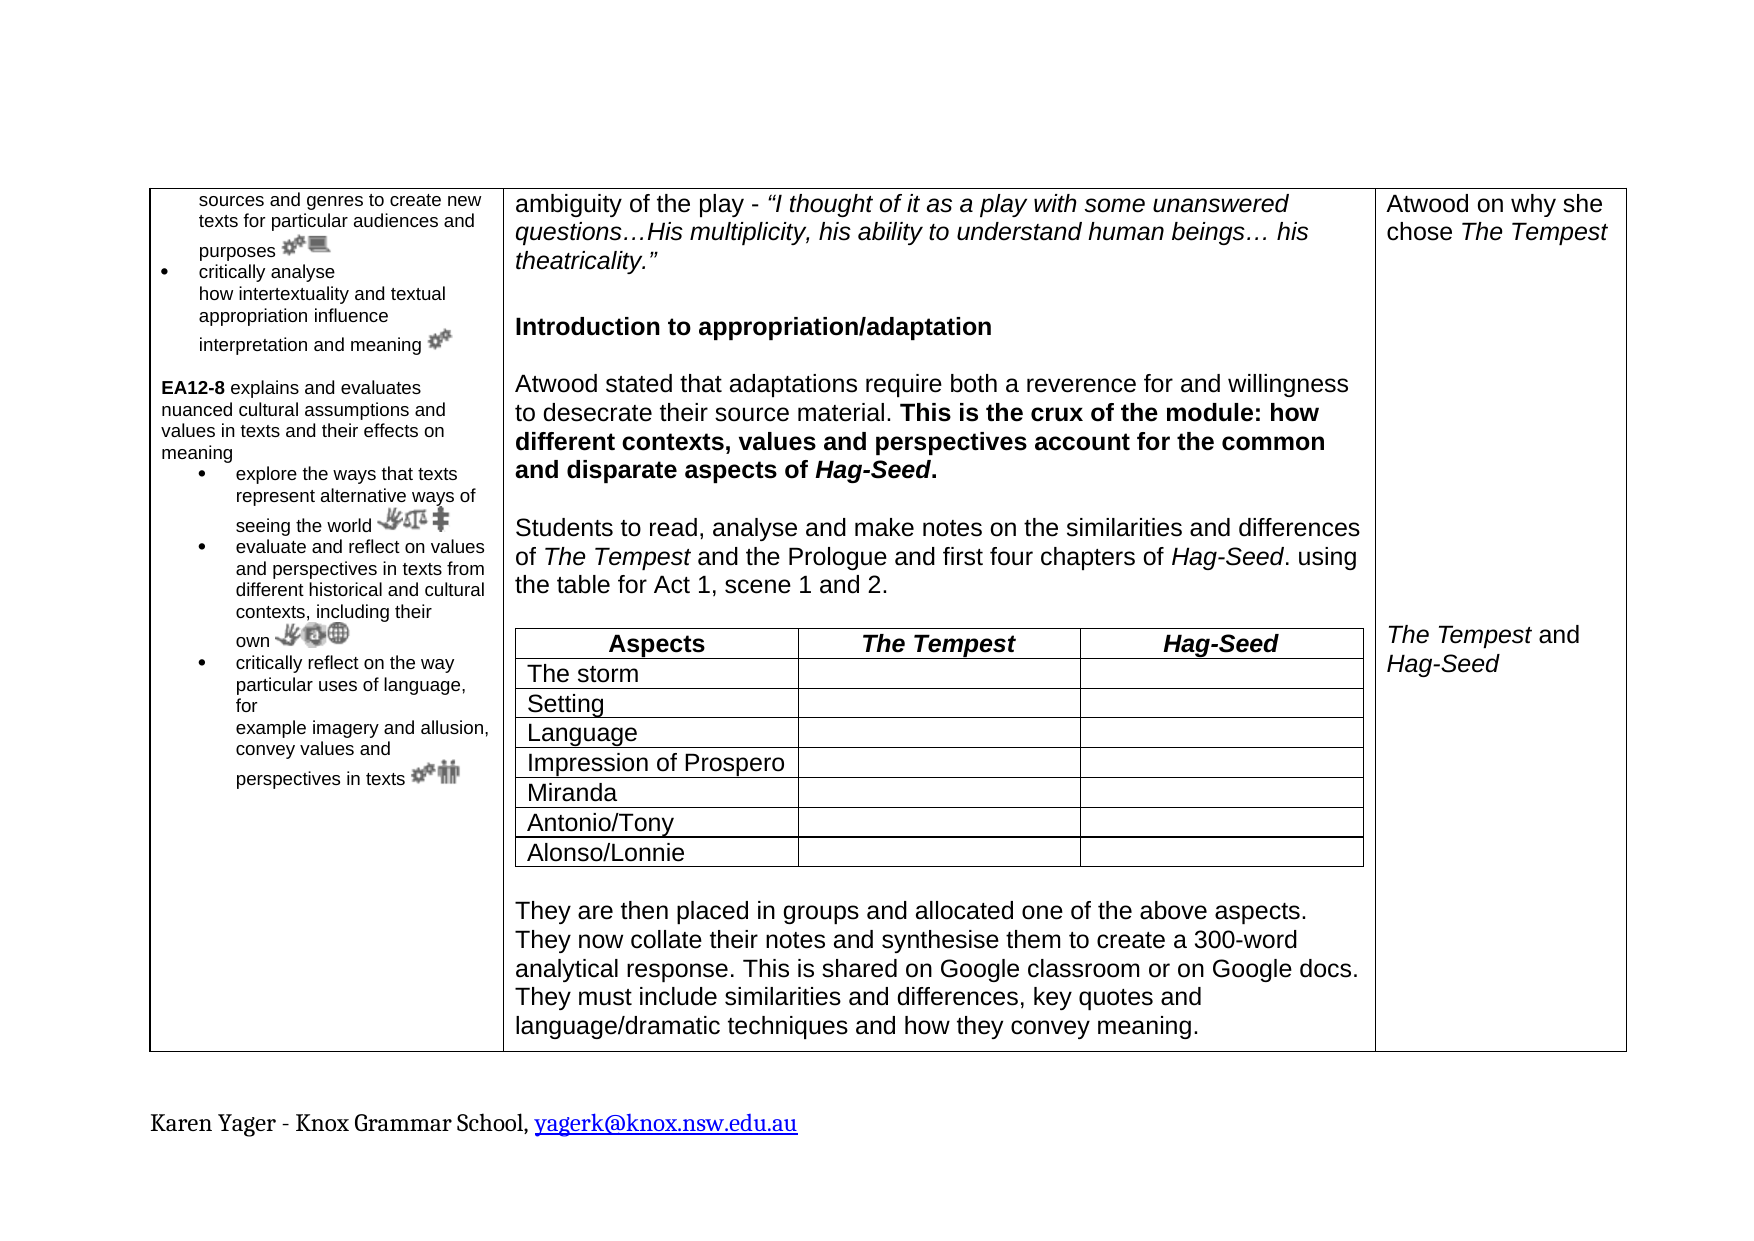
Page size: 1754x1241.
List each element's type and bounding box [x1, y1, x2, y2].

picture [281, 231, 333, 258]
picture [275, 622, 352, 648]
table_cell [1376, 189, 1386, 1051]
table_cell [504, 189, 1375, 1051]
table_cell [151, 189, 503, 1051]
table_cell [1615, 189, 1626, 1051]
picture [410, 759, 462, 786]
picture [377, 506, 454, 532]
picture [427, 326, 453, 352]
